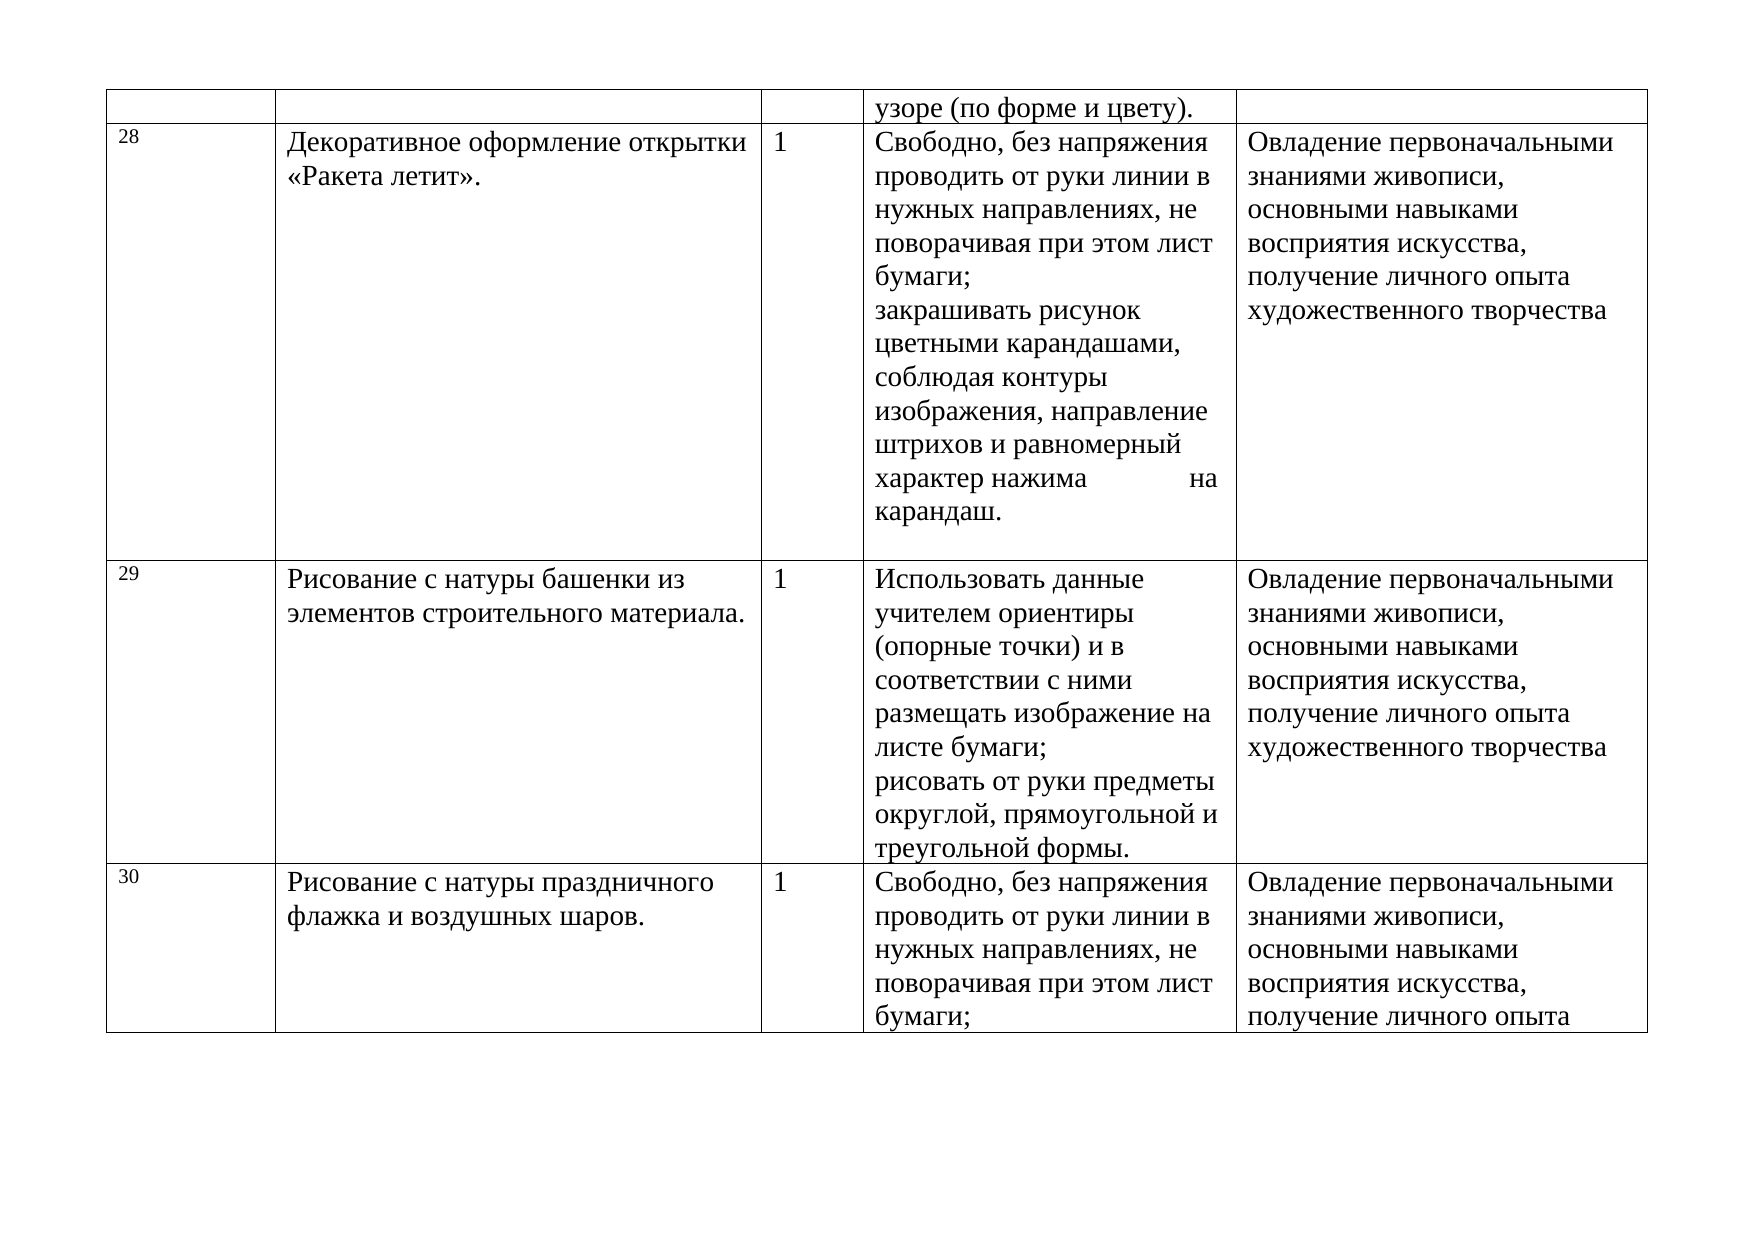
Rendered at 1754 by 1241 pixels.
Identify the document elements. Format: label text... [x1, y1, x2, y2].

table_cell 27 [107, 90, 275, 123]
table_cell 1 [762, 864, 863, 1032]
table_cell 30 [107, 864, 275, 1032]
table_cell 1 [762, 90, 863, 123]
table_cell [1237, 90, 1647, 123]
table_cell Свободно, без напряжения проводить от руки линии в нужных направлениях, не поворачивая при этом лист бумаги; закрашивать рисунок цветными карандашами, соблюдая контуры изображения, направление штрихов и равномерный характер нажима на карандаш. [864, 124, 1236, 560]
table_cell Овладение первоначальными знаниями живописи, основными навыками восприятия искусства, получение личного опыта художественного творчества [1237, 561, 1647, 863]
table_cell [276, 864, 761, 1032]
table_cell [864, 864, 1236, 1032]
table_cell 28 [107, 124, 275, 560]
table_cell 1 [762, 561, 863, 863]
table_cell Декоративное оформление открытки «Ракета летит». [276, 124, 761, 560]
table_cell Рисование с натуры башенки из элементов строительного материала. [276, 561, 761, 863]
table_cell Овладение первоначальными знаниями живописи, основными навыками восприятия искусства, получение личного опыта художественного творчества [1237, 124, 1647, 560]
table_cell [864, 90, 1236, 123]
table_cell 29 [107, 561, 275, 863]
table_cell 1 [762, 124, 863, 560]
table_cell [1237, 864, 1647, 1032]
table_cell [276, 90, 761, 123]
table_cell Использовать данные учителем ориентиры (опорные точки) и в соответствии с ними размещать изображение на листе бумаги; рисовать от руки предметы округлой, прямоугольной и треугольной формы. [864, 561, 1236, 863]
